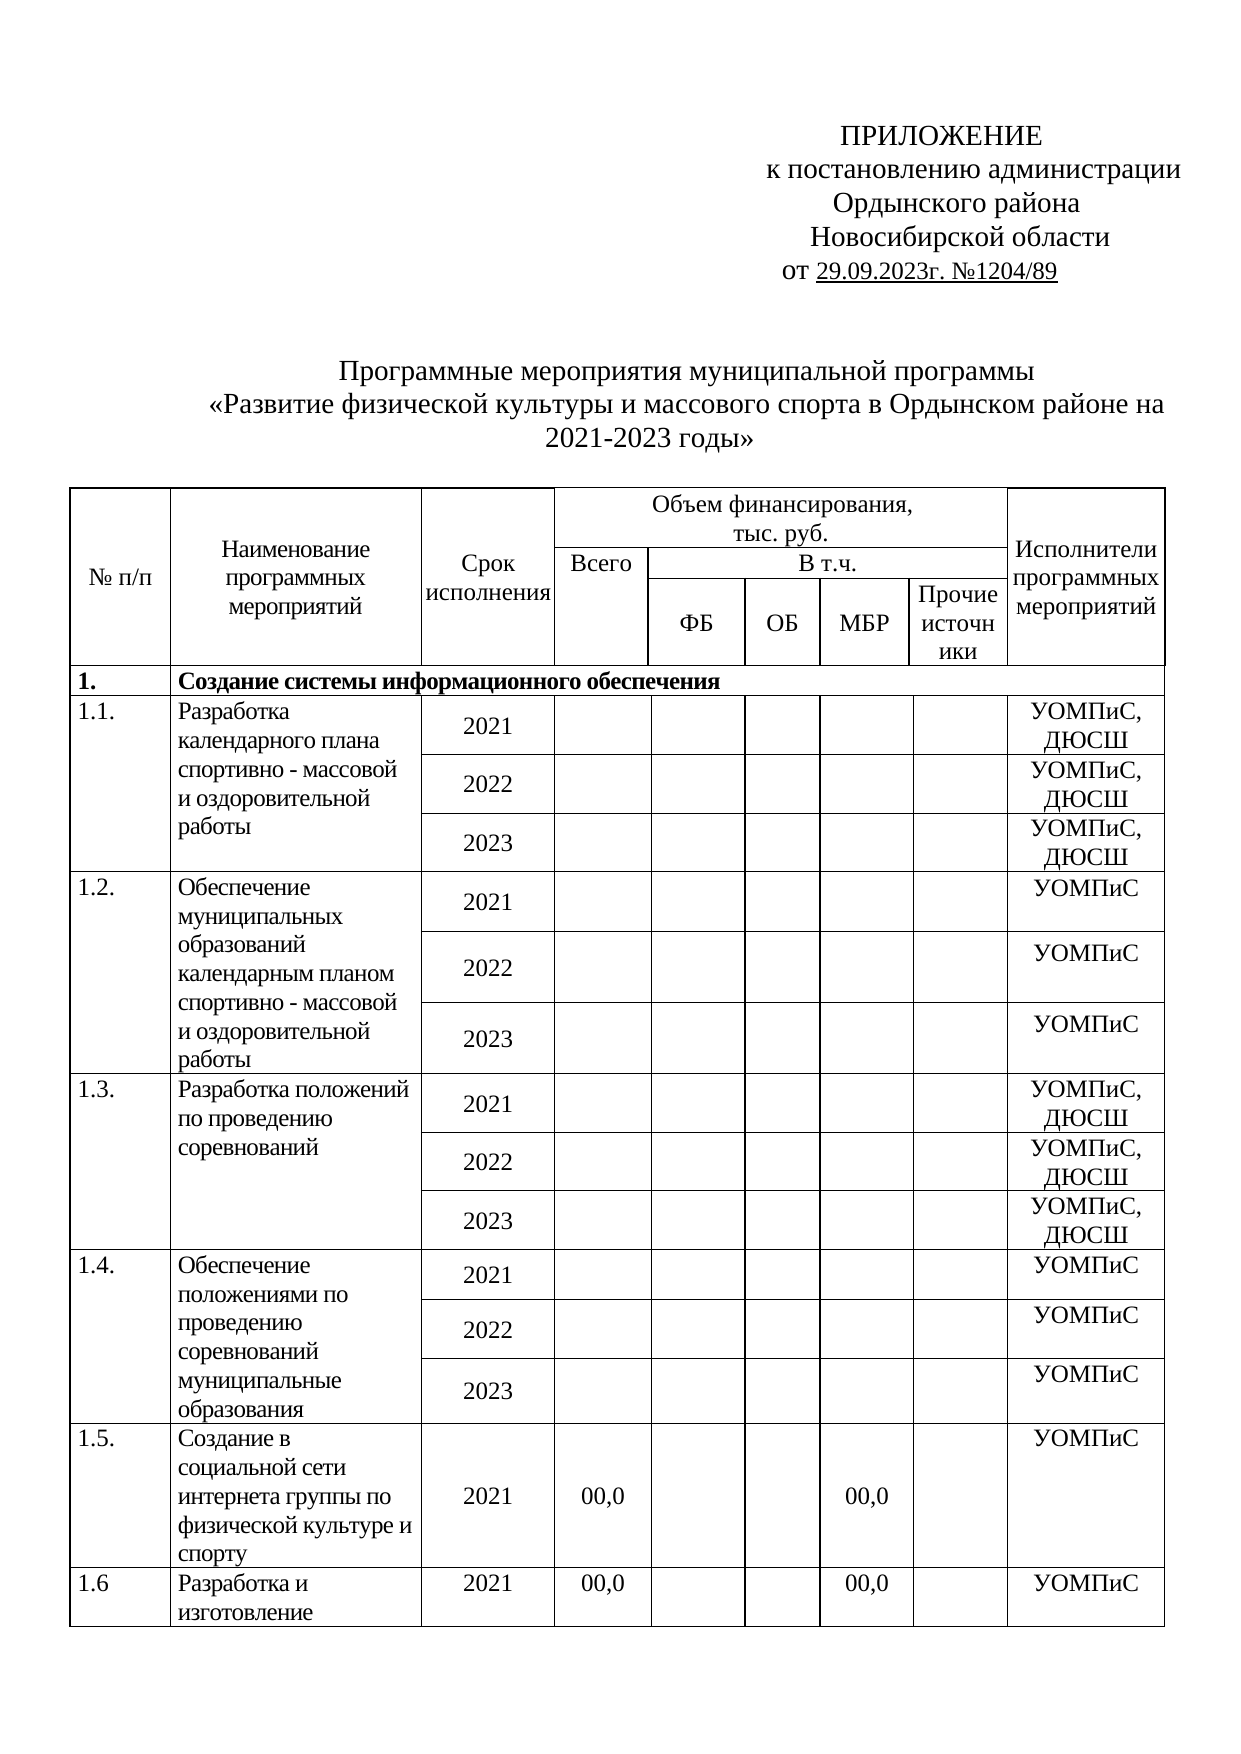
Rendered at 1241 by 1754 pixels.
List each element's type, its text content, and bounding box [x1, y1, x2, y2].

table_cell Создание в социальной сети интернета группы по физической культуре и спорту [171, 1424, 421, 1567]
table_header Объем финансирования, тыс. руб. [555, 488, 1007, 547]
table_cell 2021 [422, 696, 554, 754]
table_cell 1.1. [71, 696, 170, 871]
table_cell [652, 1191, 744, 1249]
table_cell [746, 1133, 819, 1190]
table_cell [914, 696, 1007, 754]
table_cell [821, 872, 913, 931]
table_cell [914, 755, 1007, 812]
table_cell [746, 1300, 819, 1358]
table_cell [746, 814, 819, 871]
table_cell [555, 814, 651, 871]
table_cell УОМПиС [1008, 932, 1164, 1002]
table_cell Обеспечение положениями по проведению соревнований муниципальные образования [171, 1250, 421, 1422]
table_cell МБР [821, 579, 908, 665]
table_cell [914, 872, 1007, 931]
table_cell [652, 872, 744, 931]
table_cell УОМПиС, ДЮСШ [1008, 1074, 1164, 1132]
table_cell УОМПиС, ДЮСШ [1008, 755, 1164, 812]
table_cell Разработка календарного плана спортивно - массовой и оздоровительной работы [171, 696, 421, 871]
table_cell [914, 1300, 1007, 1358]
table_cell [821, 1300, 913, 1358]
table_cell [555, 872, 651, 931]
table_cell [821, 1133, 913, 1190]
table_cell [555, 1300, 651, 1358]
text Новосибирской области [118, 219, 1181, 252]
table_cell [821, 696, 913, 754]
table_cell 2023 [422, 1191, 554, 1249]
table_cell 1.6 [71, 1568, 170, 1626]
table_cell В т.ч. [649, 548, 1007, 577]
table_cell [555, 1250, 651, 1299]
table_cell [914, 1074, 1007, 1132]
table_cell [746, 1191, 819, 1249]
table_cell [555, 755, 651, 812]
table_cell [821, 1003, 913, 1073]
table_cell 2023 [422, 1359, 554, 1422]
table_header Срок исполнения [422, 489, 554, 665]
table_cell 00,0 [555, 1424, 651, 1567]
table_cell [821, 932, 913, 1002]
table_cell Прочие источники [910, 579, 1007, 665]
table_cell УОМПиС, ДЮСШ [1008, 696, 1164, 754]
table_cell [171, 1568, 421, 1626]
table_cell [746, 1074, 819, 1132]
table_cell [821, 1074, 913, 1132]
table_cell УОМПиС [1008, 1359, 1164, 1422]
table_cell [914, 814, 1007, 871]
table_cell [652, 814, 744, 871]
table_cell 00,0 [555, 1568, 651, 1626]
text Ордынского района [118, 185, 1181, 219]
table_cell [652, 1250, 744, 1299]
table_cell [914, 1359, 1007, 1422]
table_cell [821, 755, 913, 812]
table_cell 2021 [422, 872, 554, 931]
table_cell [652, 1003, 744, 1073]
table_cell [914, 932, 1007, 1002]
table_cell 1.2. [71, 872, 170, 1073]
text ПРИЛОЖЕНИЕ [118, 118, 1181, 152]
table_cell УОМПиС [1008, 1568, 1164, 1626]
table_cell УОМПиС, ДЮСШ [1008, 814, 1164, 871]
table_cell [746, 1250, 819, 1299]
table_cell 2022 [422, 932, 554, 1002]
table_cell [821, 814, 913, 871]
table_cell 2022 [422, 1133, 554, 1190]
table_cell [821, 1359, 913, 1422]
table_cell [914, 1003, 1007, 1073]
table_cell УОМПиС, ДЮСШ [1008, 1133, 1164, 1190]
table_cell [652, 755, 744, 812]
table_cell [652, 1074, 744, 1132]
table_cell [746, 696, 819, 754]
table_cell [652, 696, 744, 754]
table_cell УОМПиС, ДЮСШ [1008, 1191, 1164, 1249]
table_header № п/п [71, 489, 170, 665]
table_cell [555, 932, 651, 1002]
table_cell УОМПиС [1008, 872, 1164, 931]
table_cell Всего [555, 548, 647, 665]
table_cell [652, 1133, 744, 1190]
table_cell [555, 1359, 651, 1422]
table_header Исполнители программных мероприятий [1008, 489, 1164, 665]
table_cell [652, 1300, 744, 1358]
table_cell 1.4. [71, 1250, 170, 1422]
table_cell Обеспечение муниципальных образований календарным планом спортивно - массовой и оздоровительной работы [171, 872, 421, 1073]
table_cell [652, 1359, 744, 1422]
table_cell [746, 1568, 819, 1626]
table_cell ОБ [746, 579, 819, 665]
table_cell [746, 755, 819, 812]
table_cell 2021 [422, 1074, 554, 1132]
table_cell Разработка положений по проведению соревнований [171, 1074, 421, 1249]
table_cell 00,0 [821, 1424, 913, 1567]
table_cell [746, 1359, 819, 1422]
table_cell УОМПиС [1008, 1424, 1164, 1567]
text Программные мероприятия муниципальной программы [118, 353, 1181, 386]
table_cell [555, 1003, 651, 1073]
table_cell 1.5. [71, 1424, 170, 1567]
table_cell 00,0 [821, 1568, 913, 1626]
table_cell 1. [71, 666, 170, 695]
table_cell 2022 [422, 1300, 554, 1358]
table_cell [821, 1191, 913, 1249]
table_cell [746, 1424, 819, 1567]
text от 29.09.2023г. №1204/89 [118, 252, 1181, 286]
table_cell [746, 932, 819, 1002]
table_cell 1.3. [71, 1074, 170, 1249]
table_cell [821, 1250, 913, 1299]
text «Развитие физической культуры и массового спорта в Ордынском районе на 2021-2023 годы» [118, 386, 1181, 453]
table_cell 2023 [422, 1003, 554, 1073]
table_cell УОМПиС [1008, 1300, 1164, 1358]
table_cell УОМПиС [1008, 1250, 1164, 1299]
table_cell [746, 1003, 819, 1073]
table_cell 2023 [422, 814, 554, 871]
table_cell 2021 [422, 1424, 554, 1567]
table_cell [555, 1133, 651, 1190]
table_cell [914, 1568, 1007, 1626]
table_cell [555, 1191, 651, 1249]
table_cell [914, 1191, 1007, 1249]
table_cell [914, 1250, 1007, 1299]
table_cell Создание системы информационного обеспечения [171, 666, 1164, 695]
table_cell [652, 932, 744, 1002]
table_cell 2022 [422, 755, 554, 812]
table_cell 2021 [422, 1250, 554, 1299]
table_cell [914, 1133, 1007, 1190]
table_cell [555, 1074, 651, 1132]
table_cell 2021 [422, 1568, 554, 1626]
table_cell УОМПиС [1008, 1003, 1164, 1073]
table_cell [914, 1424, 1007, 1567]
table_header Наименование программных мероприятий [171, 489, 421, 665]
table_cell [746, 872, 819, 931]
table_cell [555, 696, 651, 754]
table_cell [652, 1568, 744, 1626]
table_cell [652, 1424, 744, 1567]
table_cell ФБ [649, 579, 744, 665]
text к постановлению администрации [118, 152, 1181, 185]
